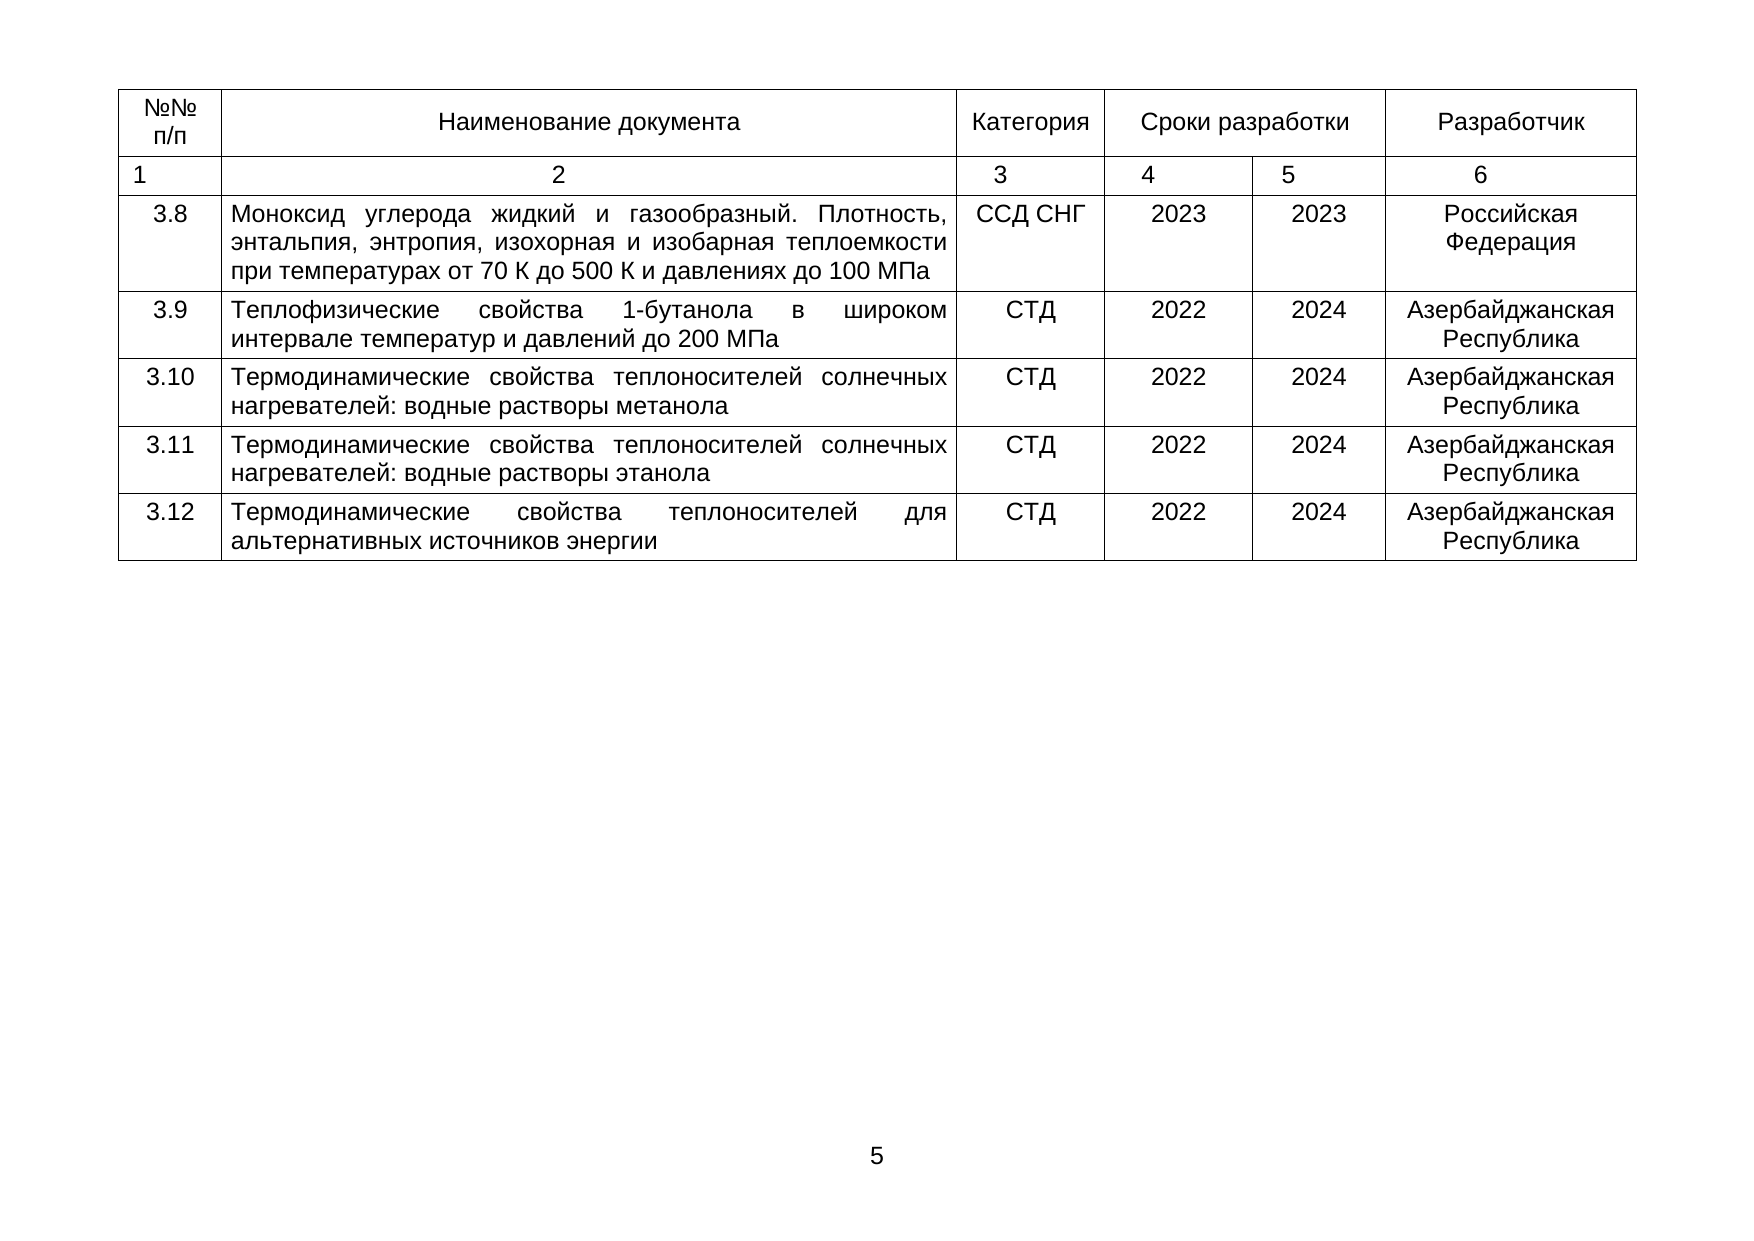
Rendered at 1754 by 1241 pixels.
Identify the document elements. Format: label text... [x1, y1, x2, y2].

table_cell 2023 [1105, 196, 1252, 291]
table_cell Термодинамические свойства теплоносителей солнечных нагревателей: водные растворы этанола [222, 427, 956, 493]
table_cell 3.11 [119, 427, 221, 493]
table_cell Моноксид углерода жидкий и газообразный. Плотность, энтальпия, энтропия, изохорная и изобарная теплоемкости при температурах от 70 К до 500 К и давлениях до 100 МПа [222, 196, 956, 291]
table_cell [1253, 157, 1385, 195]
table_cell 2024 [1253, 494, 1385, 560]
table_header Категория [957, 90, 1104, 156]
table_cell 2023 [1253, 196, 1385, 291]
table_cell Термодинамические свойства теплоносителей солнечных нагревателей: водные растворы метанола [222, 359, 956, 426]
table_cell 2022 [1105, 427, 1252, 493]
table_cell [222, 157, 956, 195]
table_cell ССД СНГ [957, 196, 1104, 291]
table_cell 2022 [1105, 359, 1252, 426]
table_cell Азербайджанская Республика [1386, 494, 1636, 560]
table_cell [119, 157, 221, 195]
table_cell 3.9 [119, 292, 221, 358]
table_cell 3.8 [119, 196, 221, 291]
table_cell Азербайджанская Республика [1386, 359, 1636, 426]
table_cell 2024 [1253, 292, 1385, 358]
table_cell [1386, 157, 1636, 195]
table_cell [1105, 157, 1252, 195]
table_cell 2024 [1253, 427, 1385, 493]
table_cell 3.10 [119, 359, 221, 426]
table_header №№ п/п [119, 90, 221, 156]
table_cell 2024 [1253, 359, 1385, 426]
table_cell Термодинамические свойства теплоносителей для альтернативных источников энергии [222, 494, 956, 560]
table_cell СТД [957, 292, 1104, 358]
table_cell Теплофизические свойства 1-бутанола в широком интервале температур и давлений до 200 МПа [222, 292, 956, 358]
table_cell СТД [957, 427, 1104, 493]
table_header Сроки разработки [1105, 90, 1385, 156]
table_cell [957, 157, 1104, 195]
table_cell 2022 [1105, 494, 1252, 560]
table_cell Российская Федерация [1386, 196, 1636, 291]
table_cell СТД [957, 359, 1104, 426]
table_header Наименование документа [222, 90, 956, 156]
table_cell СТД [957, 494, 1104, 560]
table_cell 2022 [1105, 292, 1252, 358]
table_cell Азербайджанская Республика [1386, 427, 1636, 493]
table_cell Азербайджанская Республика [1386, 292, 1636, 358]
table_header Разработчик [1386, 90, 1636, 156]
table_cell 3.12 [119, 494, 221, 560]
